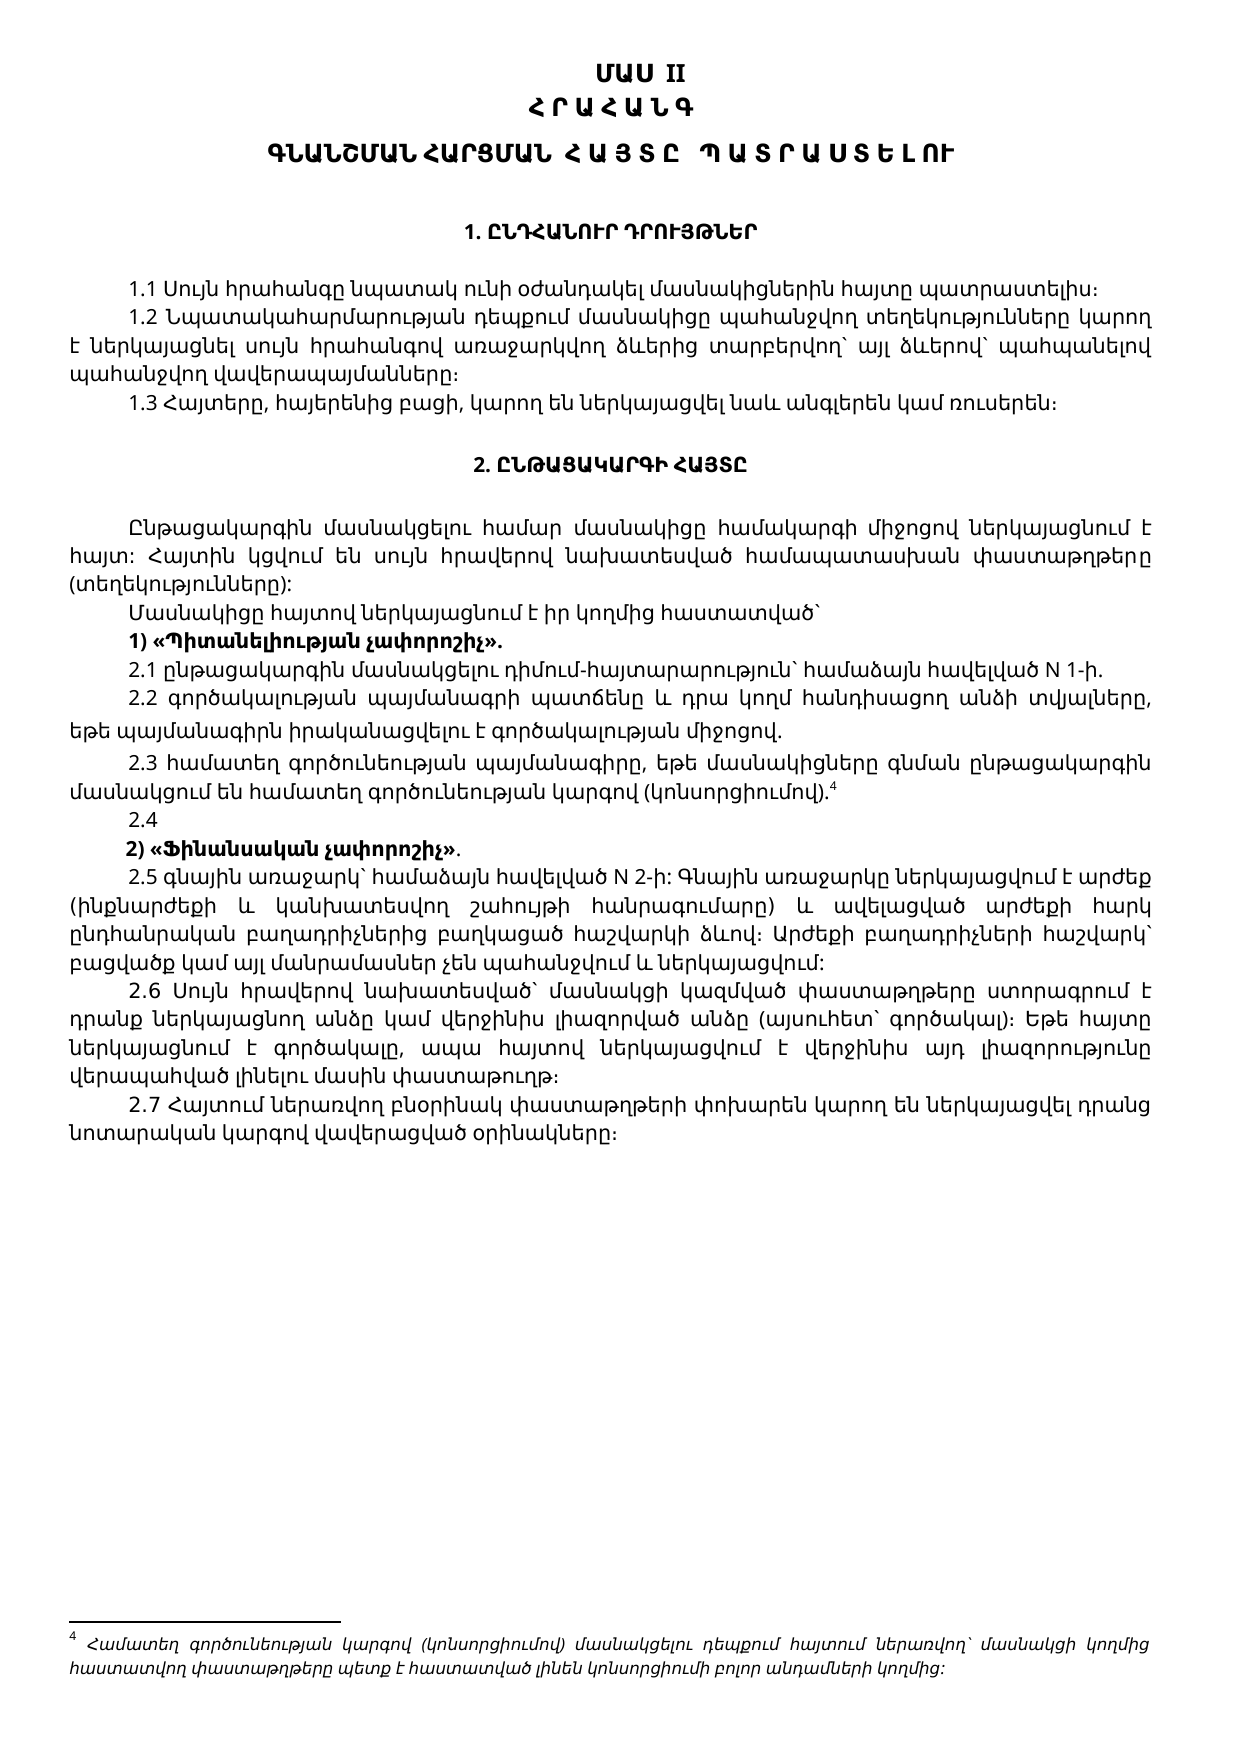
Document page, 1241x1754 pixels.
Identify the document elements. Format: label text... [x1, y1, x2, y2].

text 2.1 ընթացակարգին մասնակցելու դիմում-հայտարարություն` համաձայն հավելված N 1-ի. [69, 655, 1152, 683]
text 2.4 [69, 805, 1152, 834]
text Հ Ր Ա Հ Ա Ն Գ [69, 89, 1152, 124]
text 1) «Պիտանելիության չափորոշիչ». [69, 626, 1152, 655]
text 1.3 Հայտերը, հայերենից բացի, կարող են ներկայացվել նաև անգլերեն կամ ռուսերեն։ [69, 388, 1152, 416]
text 2. ԸՆԹԱՑԱԿԱՐԳԻ ՀԱՅՏԸ [69, 450, 1152, 479]
text 2.7 Հայտում ներառվող բնօրինակ փաստաթղթերի փոխարեն կարող են ներկայացվել դրանց նոտարական կարգով վավերացված օրինակները։ [69, 1090, 1152, 1147]
text 1.1 Սույն հրահանգը նպատակ ունի օժանդակել մասնակիցներին հայտը պատրաստելիս։ [69, 274, 1152, 302]
text 2.6 Սույն հրավերով նախատեսված` մասնակցի կազմված փաստաթղթերը ստորագրում է դրանք ներկայացնող անձը կամ վերջինիս լիազորված անձը (այսուհետ` գործակալ)։ Եթե հայտը ներկայացնում է գործակալը, ապա հայտով ներկայացվում է վերջինիս այդ լիազորությունը վերապահված լինելու մասին փաստաթուղթ։ [69, 976, 1152, 1090]
text Մասնակիցը հայտով ներկայացնում է իր կողմից հաստատված` [69, 598, 1152, 626]
text 2) «Ֆինանսական չափորոշիչ». [69, 834, 1152, 862]
text ԳՆԱՆՇՄԱՆ ՀԱՐՑՄԱՆ Հ Ա Յ Տ Ը Պ Ա Տ Ր Ա Ս Տ Ե Լ ՈՒ [69, 136, 1152, 170]
text 2.2 գործակալության պայմանագրի պատճենը և դրա կողմ հանդիսացող անձի տվյալները, եթե պայմանագիրն իրականացվելու է գործակալության միջոցով. [69, 683, 1152, 744]
text 2.5 գնային առաջարկ` համաձայն հավելված N 2-ի: Գնային առաջարկը ներկայացվում է արժեք (ինքնարժեքի և կանխատեսվող շահույթի հանրագումարը) և ավելացված արժեքի հարկ ընդհանրական բաղադրիչներից բաղկացած հաշվարկի ձևով։ Արժեքի բաղադրիչների հաշվարկ` բացվածք կամ այլ մանրամասներ չեն պահանջվում և ներկայացվում: [69, 862, 1152, 976]
text 1. ԸՆԴՀԱՆՈՒՐ ԴՐՈՒՅԹՆԵՐ [69, 217, 1152, 245]
text 1.2 Նպատակահարմարության դեպքում մասնակիցը պահանջվող տեղեկությունները կարող է ներկայացնել սույն հրահանգով առաջարկվող ձևերից տարբերվող` այլ ձևերով` պահպանելով պահանջվող վավերապայմանները։ [69, 302, 1152, 388]
text ՄԱՍ II [69, 56, 1152, 89]
text Ընթացակարգին մասնակցելու համար մասնակիցը համակարգի միջոցով ներկայացնում է հայտ: Հայտին կցվում են սույն հրավերով նախատեսված համապատասխան փաստաթղթերը (տեղեկությունները): [69, 513, 1152, 598]
text 2.3 համատեղ գործունեության պայմանագիրը, եթե մասնակիցները գնման ընթացակարգին մասնակցում են համատեղ գործունեության կարգով (կոնսորցիումով). [69, 748, 1152, 805]
